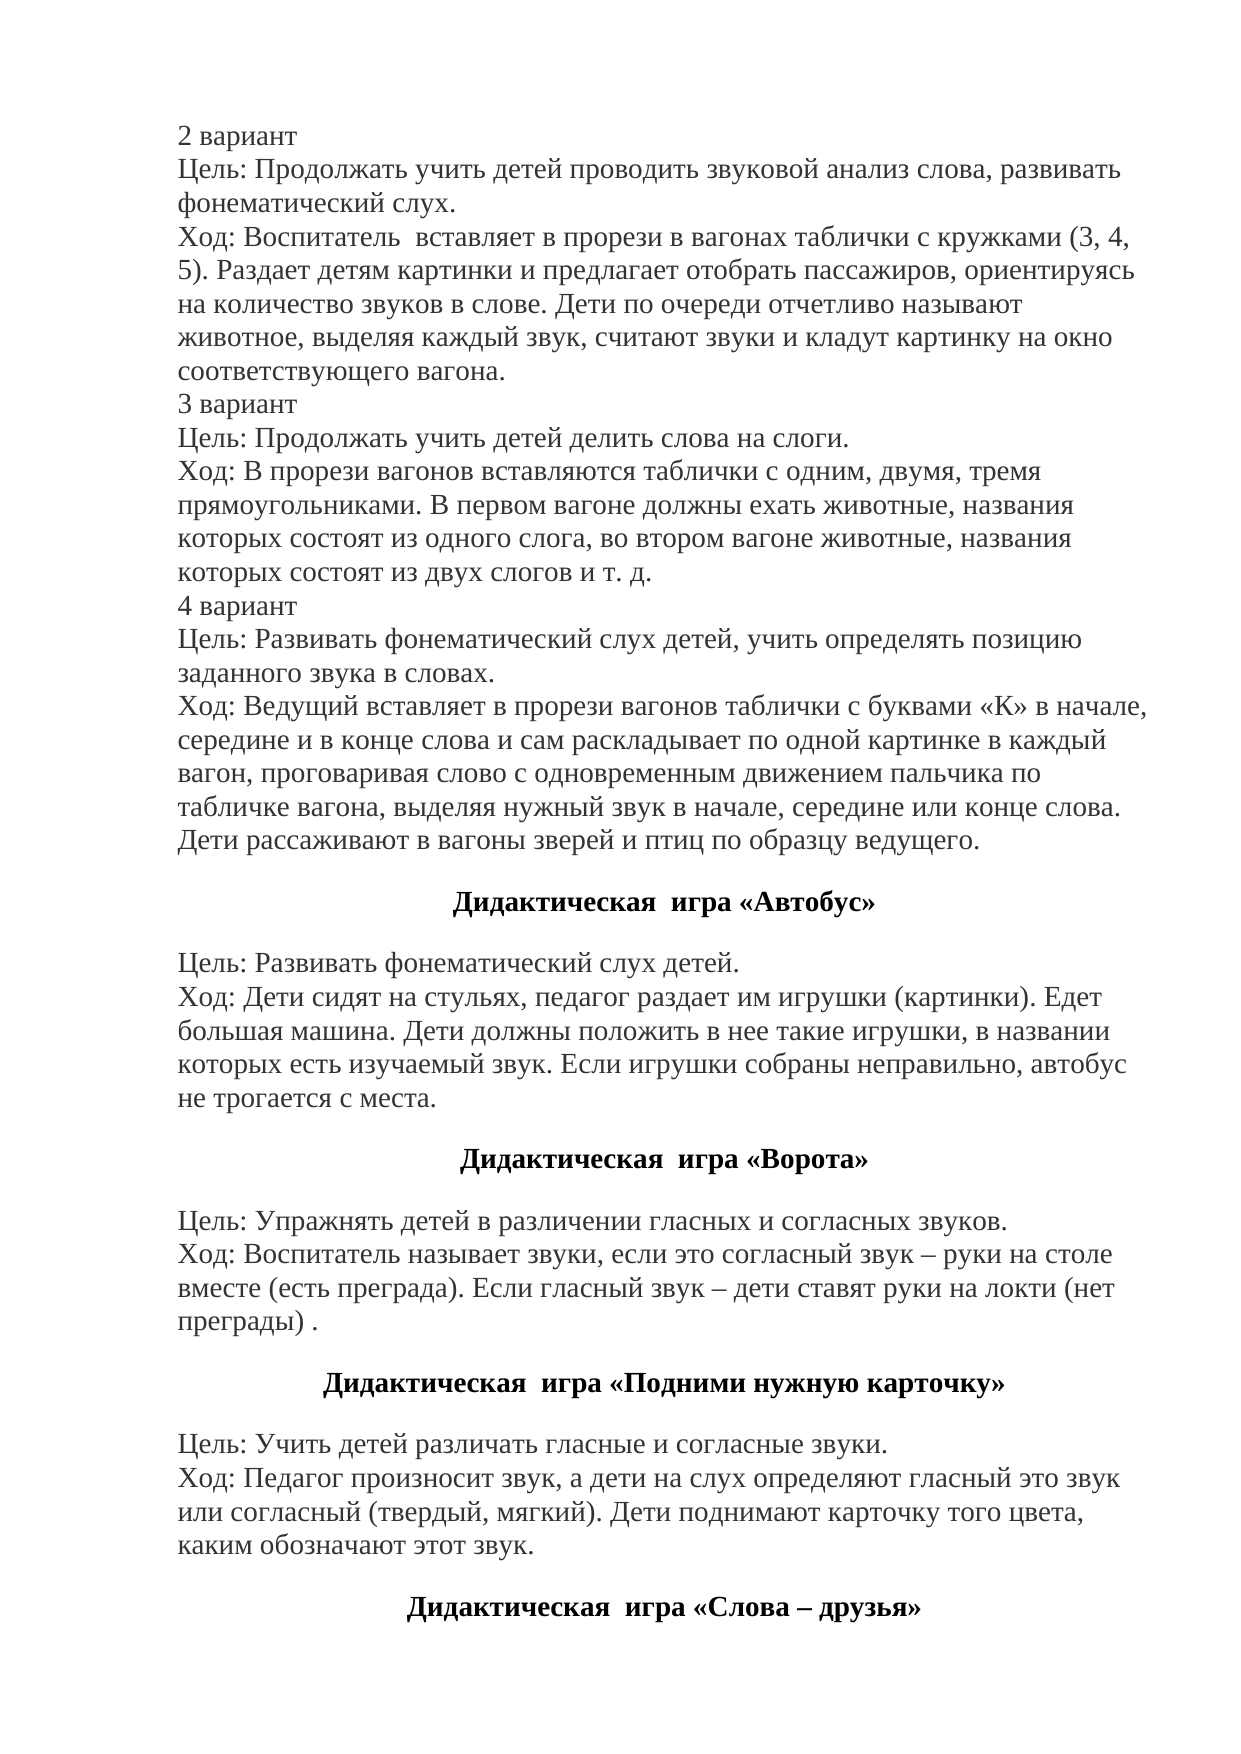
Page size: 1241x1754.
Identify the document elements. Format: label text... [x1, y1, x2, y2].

text Дидактическая игра «Слова – друзья» [177, 1589, 1152, 1622]
text Дидактическая игра «Подними нужную карточку» [177, 1365, 1152, 1399]
text Цель: Продолжать учить детей делить слова на слоги. [177, 420, 1152, 453]
text Цель: Развивать фонематический слух детей, учить определять позицию заданного звука в словах. [177, 621, 1152, 688]
text Ход: Дети сидят на стульях, педагог раздает им игрушки (картинки). Едет большая машина. Дети должны положить в нее такие игрушки, в названии которых есть изучаемый звук. Если игрушки собраны неправильно, автобус не трогается с места. [177, 979, 1152, 1113]
text Ход: Воспитатель называет звуки, если это согласный звук – руки на столе вместе (есть преграда). Если гласный звук – дети ставят руки на локти (нет преграды) . [177, 1236, 1152, 1337]
text 2 вариант [177, 118, 1152, 152]
text Цель: Развивать фонематический слух детей. [177, 946, 1152, 979]
text 4 вариант [177, 588, 1152, 621]
text Цель: Упражнять детей в различении гласных и согласных звуков. [177, 1203, 1152, 1236]
text Ход: Ведущий вставляет в прорези вагонов таблички с буквами «К» в начале, середине и в конце слова и сам раскладывает по одной картинке в каждый вагон, проговаривая слово с одновременным движением пальчика по табличке вагона, выделяя нужный звук в начале, середине или конце слова. Дети рассаживают в вагоны зверей и птиц по образцу ведущего. [177, 688, 1152, 856]
text Цель: Учить детей различать гласные и согласные звуки. [177, 1427, 1152, 1460]
text Дидактическая игра «Автобус» [177, 884, 1152, 918]
text Ход: Воспитатель вставляет в прорези в вагонах таблички с кружками (3, 4, 5). Раздает детям картинки и предлагает отобрать пассажиров, ориентируясь на количество звуков в слове. Дети по очереди отчетливо называют животное, выделяя каждый звук, считают звуки и кладут картинку на окно соответствующего вагона. [177, 219, 1152, 386]
text 3 вариант [177, 386, 1152, 420]
text Ход: В прорези вагонов вставляются таблички с одним, двумя, тремя прямоугольниками. В первом вагоне должны ехать животные, названия которых состоят из одного слога, во втором вагоне животные, названия которых состоят из двух слогов и т. д. [177, 453, 1152, 588]
text Ход: Педагог произносит звук, а дети на слух определяют гласный это звук или согласный (твердый, мягкий). Дети поднимают карточку того цвета, каким обозначают этот звук. [177, 1460, 1152, 1561]
text Дидактическая игра «Ворота» [177, 1141, 1152, 1175]
text Цель: Продолжать учить детей проводить звуковой анализ слова, развивать фонематический слух. [177, 152, 1152, 219]
